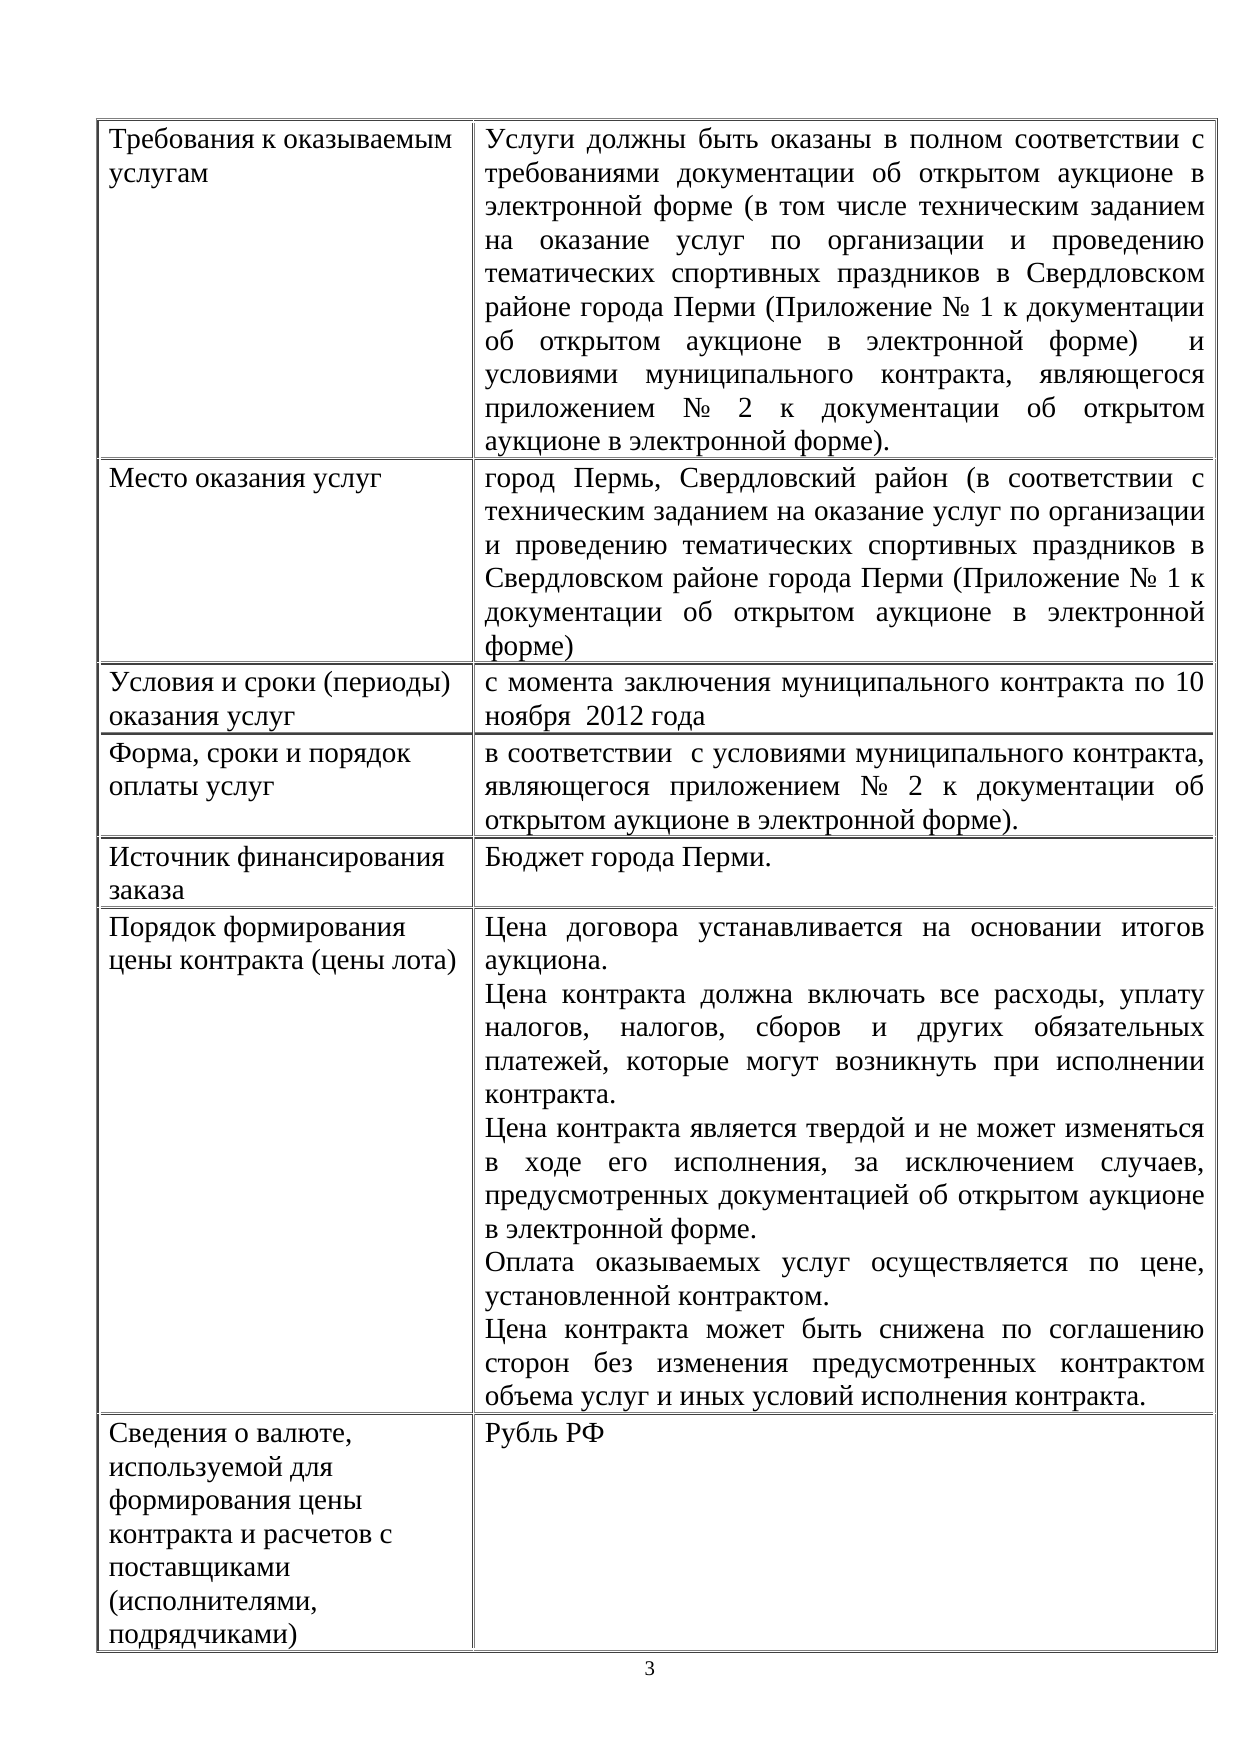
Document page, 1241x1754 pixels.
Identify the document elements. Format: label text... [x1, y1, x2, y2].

table_cell Порядок формирования цены контракта (цены лота) [99, 906, 472, 1412]
table_cell Требования к оказываемым услугам [99, 121, 473, 457]
table_cell Условия и сроки (периоды) оказания услуг [99, 661, 472, 732]
table_cell в соответствии с условиями муниципального контракта, являющегося приложением № 2 к документации об открытом аукционе в электронной форме). [475, 732, 1215, 835]
table_cell Источник финансирования заказа [97, 835, 473, 906]
table_cell Рубль РФ [473, 1412, 1215, 1650]
table_cell город Пермь, Свердловский район (в соответствии с техническим заданием на оказание услуг по организации и проведению тематических спортивных праздников в Свердловском районе города Перми (Приложение № 1 к документации об открытом аукционе в электронной форме) [475, 457, 1215, 661]
table_cell Форма, сроки и порядок оплаты услуг [99, 732, 472, 835]
table_cell Цена договора устанавливается на основании итогов аукциона. Цена контракта должна включать все расходы, уплату налогов, налогов, сборов и других обязательных платежей, которые могут возникнуть при исполнении контракта. Цена контракта является твердой и не может изменяться в ходе его исполнения, за исключением случаев, предусмотренных документацией об открытом аукционе в электронной форме. Оплата оказываемых услуг осуществляется по цене, установленной контрактом. Цена контракта может быть снижена по соглашению сторон без изменения предусмотренных контрактом объема услуг и иных условий исполнения контракта. [475, 906, 1215, 1412]
table_cell Место оказания услуг [99, 457, 472, 661]
table_cell Услуги должны быть оказаны в полном соответствии с требованиями документации об открытом аукционе в электронной форме (в том числе техническим заданием на оказание услуг по организации и проведению тематических спортивных праздников в Свердловском районе города Перми (Приложение № 1 к документации об открытом аукционе в электронной форме) и условиями муниципального контракта, являющегося приложением № 2 к документации об открытом аукционе в электронной форме). [473, 119, 1215, 457]
table_cell с момента заключения муниципального контракта по 10 ноября 2012 года [475, 661, 1215, 732]
table_cell Бюджет города Перми. [473, 835, 1217, 906]
table_cell Сведения о валюте, используемой для формирования цены контракта и расчетов с поставщиками (исполнителями, подрядчиками) [99, 1412, 473, 1650]
